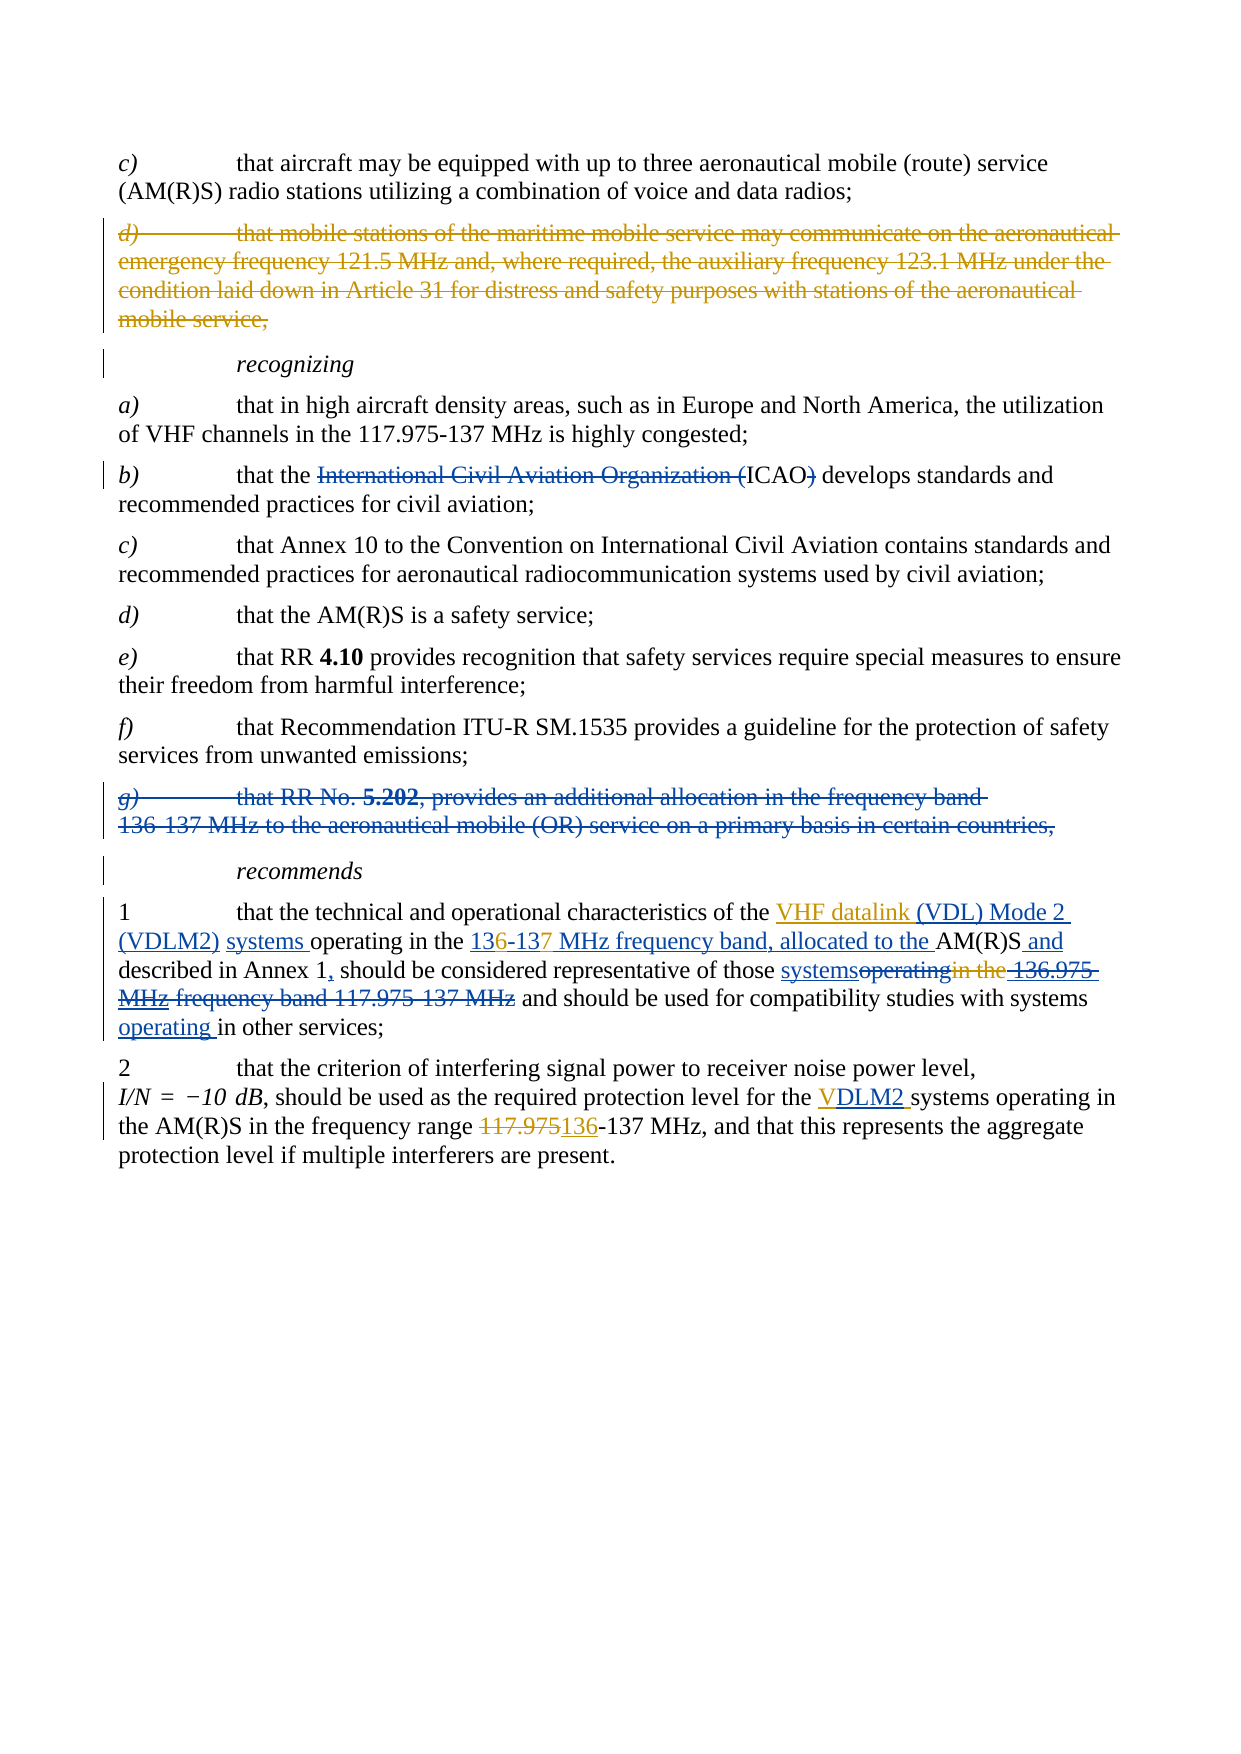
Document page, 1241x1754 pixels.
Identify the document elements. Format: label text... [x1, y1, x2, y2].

text 2 that the criterion of interfering signal power to receiver noise power level, I/N = −10 dB, should be used as the required protection level for the systems operating in the AM(R)S in the frequency range -137 MHz, and that this represents the aggregate protection level if multiple interferers are present. [118, 1053, 1122, 1168]
text b) that the ICAO develops standards and recommended practices for civil aviation; [118, 461, 1122, 518]
text a) that in high aircraft density areas, such as in Europe and North America, the utilization of VHF channels in the 117.975-137 MHz is highly congested; [118, 391, 1122, 448]
text recognizing [236, 349, 1122, 378]
text d) that the AM(R)S is a safety service; [118, 601, 1122, 629]
text c) that Annex 10 to the Convention on International Civil Aviation contains standards and recommended practices for aeronautical radiocommunication systems used by civil aviation; [118, 531, 1122, 588]
text 1 that the technical and operational characteristics of the operating in the AM(R)S described in Annex 1 should be considered representative of those and should be used for compatibility studies with systems in other services; [118, 897, 1122, 1041]
text recommends [236, 856, 1122, 885]
text e) that RR 4.10 provides recognition that safety services require special measures to ensure their freedom from harmful interference; [118, 642, 1122, 699]
text f) that Recommendation ITU-R SM.1535 provides a guideline for the protection of safety services from unwanted emissions; [118, 712, 1122, 769]
text c) that aircraft may be equipped with up to three aeronautical mobile (route) service (AM(R)S) radio stations utilizing a combination of voice and data radios; [118, 148, 1122, 205]
